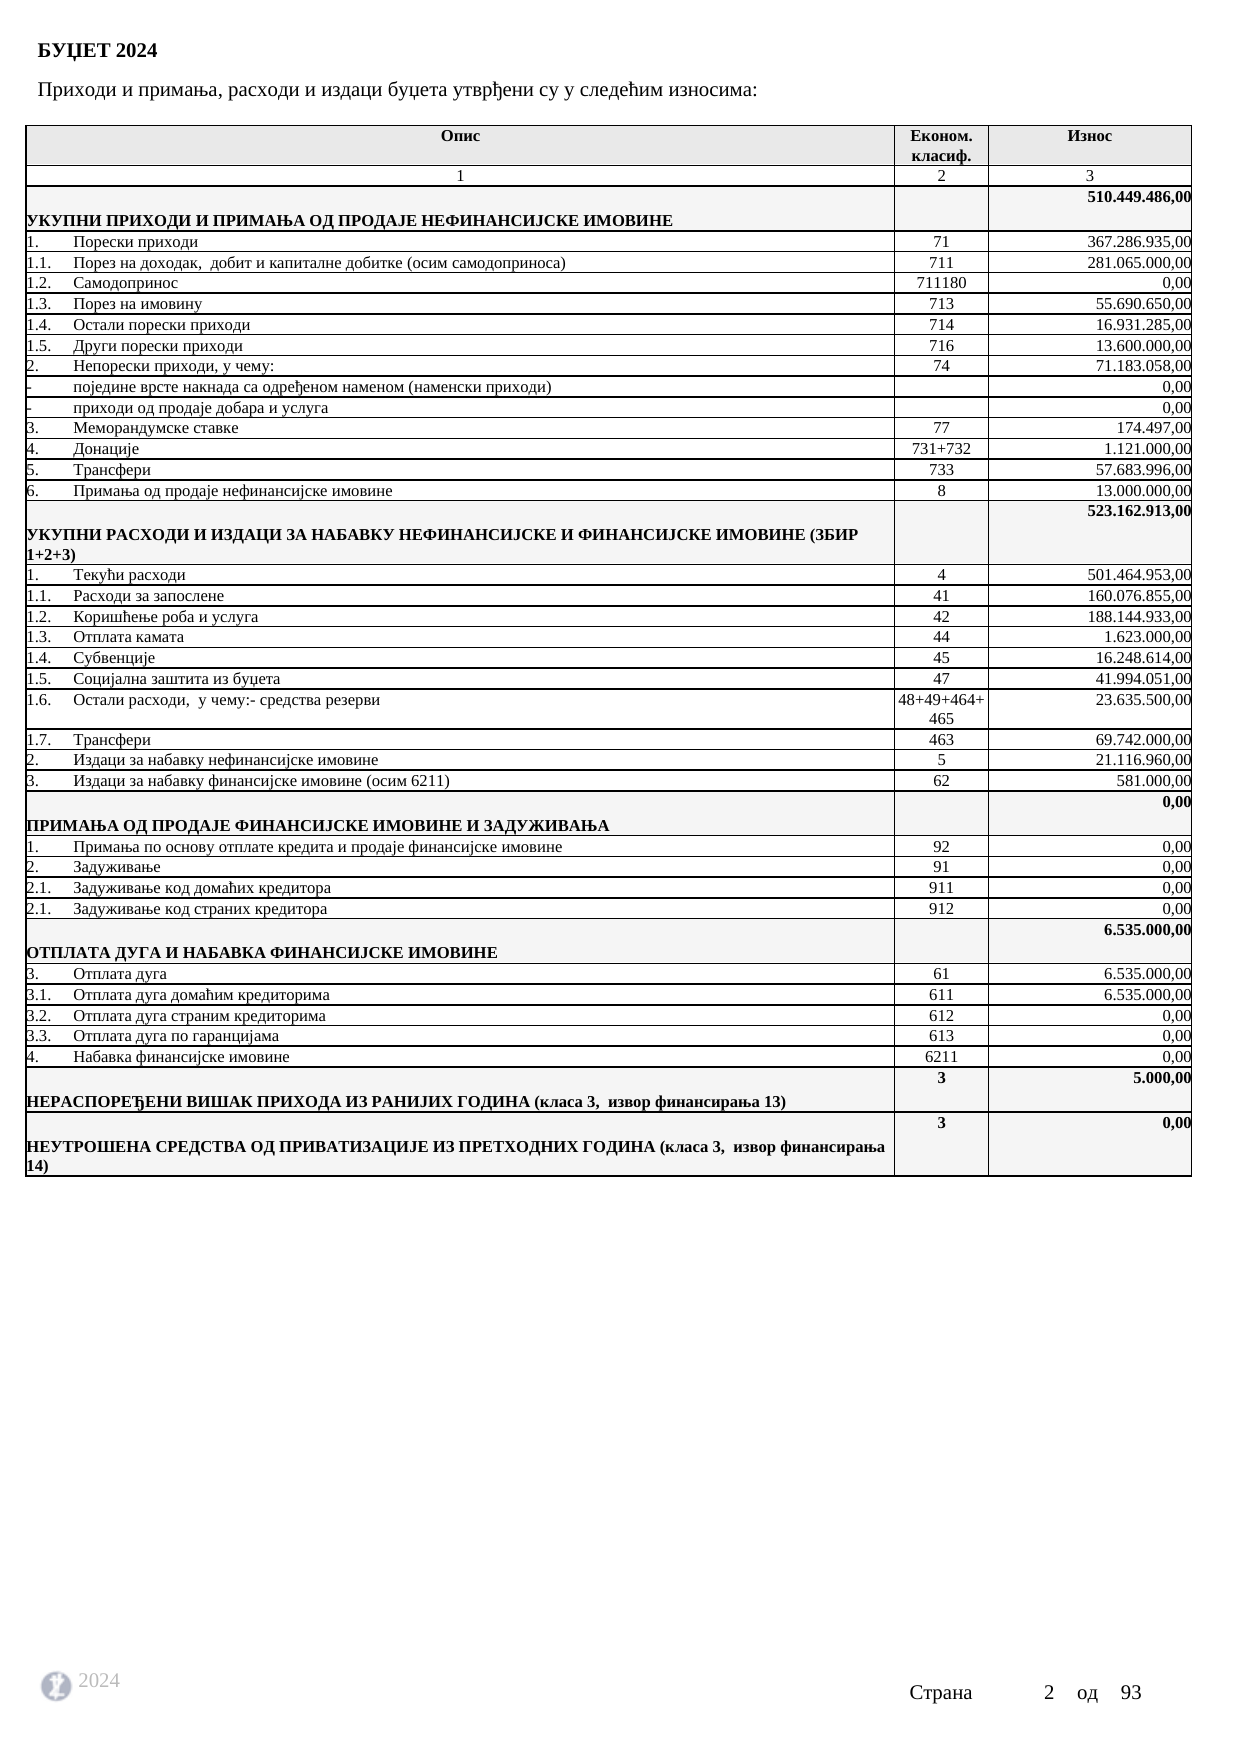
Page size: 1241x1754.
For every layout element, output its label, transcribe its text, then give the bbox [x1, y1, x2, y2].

table_cell 912 [895, 899, 988, 918]
table_cell 0,00 [989, 878, 1191, 897]
table_cell Самодопринос [73, 273, 894, 292]
table_cell 48+49+464+465 [895, 690, 988, 728]
table_cell 0,00 [989, 857, 1191, 876]
picture [37, 1668, 75, 1706]
table_cell 71 [895, 232, 988, 251]
table_cell Отплата дуга домаћим кредиторима [73, 985, 894, 1004]
table_cell 0,00 [989, 899, 1191, 918]
table_cell 713 [895, 294, 988, 313]
table_cell [895, 187, 988, 230]
table_cell Примања од продаје нефинансијске имовине [73, 481, 894, 499]
table_cell УКУПНИ РАСХОДИ И ИЗДАЦИ ЗА НАБАВКУ НЕФИНАНСИЈСКЕ И ФИНАНСИЈСКЕ ИМОВИНЕ (ЗБИР 1+2+3) [27, 501, 894, 563]
table_cell 41.994.051,00 [989, 669, 1191, 688]
table_cell Отплата дуга страним кредиторима [73, 1006, 894, 1025]
table_cell [895, 792, 988, 835]
table_cell 1.4. [27, 315, 73, 334]
table_cell - [27, 377, 73, 396]
table_cell 1.3. [27, 627, 73, 646]
table_cell 13.600.000,00 [989, 335, 1191, 354]
table_cell 2. [27, 857, 73, 876]
table_cell 1.1. [27, 586, 73, 605]
table_cell 21.116.960,00 [989, 750, 1191, 769]
table_cell ПРИМАЊА ОД ПРОДАЈЕ ФИНАНСИЈСКЕ ИМОВИНЕ И ЗАДУЖИВАЊА [27, 792, 894, 835]
table_cell 6.535.000,00 [989, 985, 1191, 1004]
table_cell приходи од продаје добара и услуга [73, 398, 894, 417]
table_cell 47 [895, 669, 988, 688]
table_cell Остали порески приходи [73, 315, 894, 334]
text Приходи и примања, расходи и издаци буџета утврђени су у следећим износима: [37, 77, 1203, 101]
table_cell 45 [895, 648, 988, 667]
table_cell 4 [895, 565, 988, 584]
table_cell - [27, 398, 73, 417]
table_cell [895, 398, 988, 417]
table_cell 5 [895, 750, 988, 769]
table_cell Задуживање код домаћих кредитора [73, 878, 894, 897]
table_cell Отплата дуга по гаранцијама [73, 1026, 894, 1045]
table_cell 57.683.996,00 [989, 460, 1191, 479]
table_cell 0,00 [989, 792, 1191, 835]
table_cell 1.7. [27, 730, 73, 748]
table_cell 6211 [895, 1047, 988, 1066]
table_cell Меморандумске ставке [73, 418, 894, 437]
table_cell УКУПНИ ПРИХОДИ И ПРИМАЊА ОД ПРОДАЈЕ НЕФИНАНСИЈСКЕ ИМОВИНЕ [27, 187, 894, 230]
table_cell 3.2. [27, 1006, 73, 1025]
table_cell 613 [895, 1026, 988, 1045]
table_cell Непорески приходи, у чему: [73, 356, 894, 375]
table_cell 3 [895, 1068, 988, 1111]
table_cell 5.000,00 [989, 1068, 1191, 1111]
table_cell Порез на доходак, добит и капиталне добитке (осим самодоприноса) [73, 252, 894, 272]
table_cell 716 [895, 335, 988, 354]
table_cell [895, 501, 988, 563]
table_cell 1 [27, 166, 894, 185]
table_cell 3.1. [27, 985, 73, 1004]
table_cell 92 [895, 836, 988, 856]
table_cell 0,00 [989, 836, 1191, 856]
table_cell 1.2. [27, 273, 73, 292]
table_cell 1. [27, 565, 73, 584]
table_cell 501.464.953,00 [989, 565, 1191, 584]
table_cell 2. [27, 356, 73, 375]
table_cell 2.1. [27, 878, 73, 897]
table_cell 0,00 [989, 1006, 1191, 1025]
table_cell Коришћење роба и услуга [73, 607, 894, 626]
table_cell 61 [895, 964, 988, 983]
table_cell 1.4. [27, 648, 73, 667]
table_cell 911 [895, 878, 988, 897]
table_cell Отплата дуга [73, 964, 894, 983]
table_cell Субвенције [73, 648, 894, 667]
table_cell 1.3. [27, 294, 73, 313]
table_cell 612 [895, 1006, 988, 1025]
table_cell 281.065.000,00 [989, 252, 1191, 272]
table_cell 4. [27, 1047, 73, 1066]
table_cell 4. [27, 439, 73, 458]
table_cell 91 [895, 857, 988, 876]
table_cell 6.535.000,00 [989, 919, 1191, 962]
table_cell 74 [895, 356, 988, 375]
table_cell Отплата камата [73, 627, 894, 646]
table_cell Трансфери [73, 460, 894, 479]
table_cell Други порески приходи [73, 335, 894, 354]
table_cell 0,00 [989, 273, 1191, 292]
table_cell 6. [27, 481, 73, 499]
table_cell НЕРАСПОРЕЂЕНИ ВИШАК ПРИХОДА ИЗ РАНИЈИХ ГОДИНА (класа 3, извор финансирања 13) [27, 1068, 894, 1111]
table_cell Остали расходи, у чему:- средства резерви [73, 690, 894, 728]
table_cell 1.1. [27, 252, 73, 272]
table_cell Расходи за запослене [73, 586, 894, 605]
table_cell 367.286.935,00 [989, 232, 1191, 251]
table_cell 711 [895, 252, 988, 272]
table_cell Примања по основу отплате кредита и продаје финансијске имовине [73, 836, 894, 856]
table_cell 2. [27, 750, 73, 769]
table_cell 611 [895, 985, 988, 1004]
table_cell 6.535.000,00 [989, 964, 1191, 983]
table_cell 16.248.614,00 [989, 648, 1191, 667]
table_cell 1.2. [27, 607, 73, 626]
table_cell 731+732 [895, 439, 988, 458]
table_cell 160.076.855,00 [989, 586, 1191, 605]
table_cell 174.497,00 [989, 418, 1191, 437]
table_cell 8 [895, 481, 988, 499]
table_cell [895, 377, 988, 396]
table_cell 2.1. [27, 899, 73, 918]
table_header Економ. класиф. [895, 126, 988, 164]
table_cell 77 [895, 418, 988, 437]
table_cell 1.6. [27, 690, 73, 728]
table_cell 23.635.500,00 [989, 690, 1191, 728]
table_cell 1. [27, 836, 73, 856]
table_cell 0,00 [989, 1113, 1191, 1175]
table_cell 1.5. [27, 335, 73, 354]
table_cell Социјална заштита из буџета [73, 669, 894, 688]
table_cell 523.162.913,00 [989, 501, 1191, 563]
table_cell 5. [27, 460, 73, 479]
table_cell 510.449.486,00 [989, 187, 1191, 230]
table_cell 1. [27, 232, 73, 251]
table_cell 3 [895, 1113, 988, 1175]
table_cell 13.000.000,00 [989, 481, 1191, 499]
table_cell 733 [895, 460, 988, 479]
table_cell Набавка финансијске имовине [73, 1047, 894, 1066]
table_cell 16.931.285,00 [989, 315, 1191, 334]
table_cell 0,00 [989, 1047, 1191, 1066]
table_cell 714 [895, 315, 988, 334]
table_cell 69.742.000,00 [989, 730, 1191, 748]
table_cell Трансфери [73, 730, 894, 748]
table_cell 3. [27, 964, 73, 983]
table_cell Задуживање [73, 857, 894, 876]
table_header Износ [989, 126, 1191, 164]
table_cell 3.3. [27, 1026, 73, 1045]
table_cell 0,00 [989, 398, 1191, 417]
table_cell 463 [895, 730, 988, 748]
table_cell ОТПЛАТА ДУГА И НАБАВКА ФИНАНСИЈСКЕ ИМОВИНЕ [27, 919, 894, 962]
table_cell Задуживање код страних кредитора [73, 899, 894, 918]
table_cell 42 [895, 607, 988, 626]
table_cell Издаци за набавку финансијске имовине (осим 6211) [73, 771, 894, 790]
table_cell Текући расходи [73, 565, 894, 584]
table_cell 1.121.000,00 [989, 439, 1191, 458]
table_cell 3. [27, 771, 73, 790]
table_cell 188.144.933,00 [989, 607, 1191, 626]
table_cell [895, 919, 988, 962]
table_cell 2 [895, 166, 988, 185]
table_cell 0,00 [989, 377, 1191, 396]
table_cell 0,00 [989, 1026, 1191, 1045]
table_cell 62 [895, 771, 988, 790]
table_cell поједине врсте накнада са одређеном наменом (наменски приходи) [73, 377, 894, 396]
table_cell 41 [895, 586, 988, 605]
table_cell 3 [989, 166, 1191, 185]
table_cell 3. [27, 418, 73, 437]
table_cell 581.000,00 [989, 771, 1191, 790]
table_cell 55.690.650,00 [989, 294, 1191, 313]
table_cell НЕУТРОШЕНА СРЕДСТВА ОД ПРИВАТИЗАЦИЈЕ ИЗ ПРЕТХОДНИХ ГОДИНА (класа 3, извор финансирања 14) [27, 1113, 894, 1175]
table_cell 1.5. [27, 669, 73, 688]
table_cell 71.183.058,00 [989, 356, 1191, 375]
table_cell 44 [895, 627, 988, 646]
table_cell Порески приходи [73, 232, 894, 251]
table_cell Издаци за набавку нефинансијске имовине [73, 750, 894, 769]
table_cell 711180 [895, 273, 988, 292]
table_cell 1.623.000,00 [989, 627, 1191, 646]
table_cell Донације [73, 439, 894, 458]
table_header Опис [27, 126, 894, 164]
table_cell Порез на имовину [73, 294, 894, 313]
